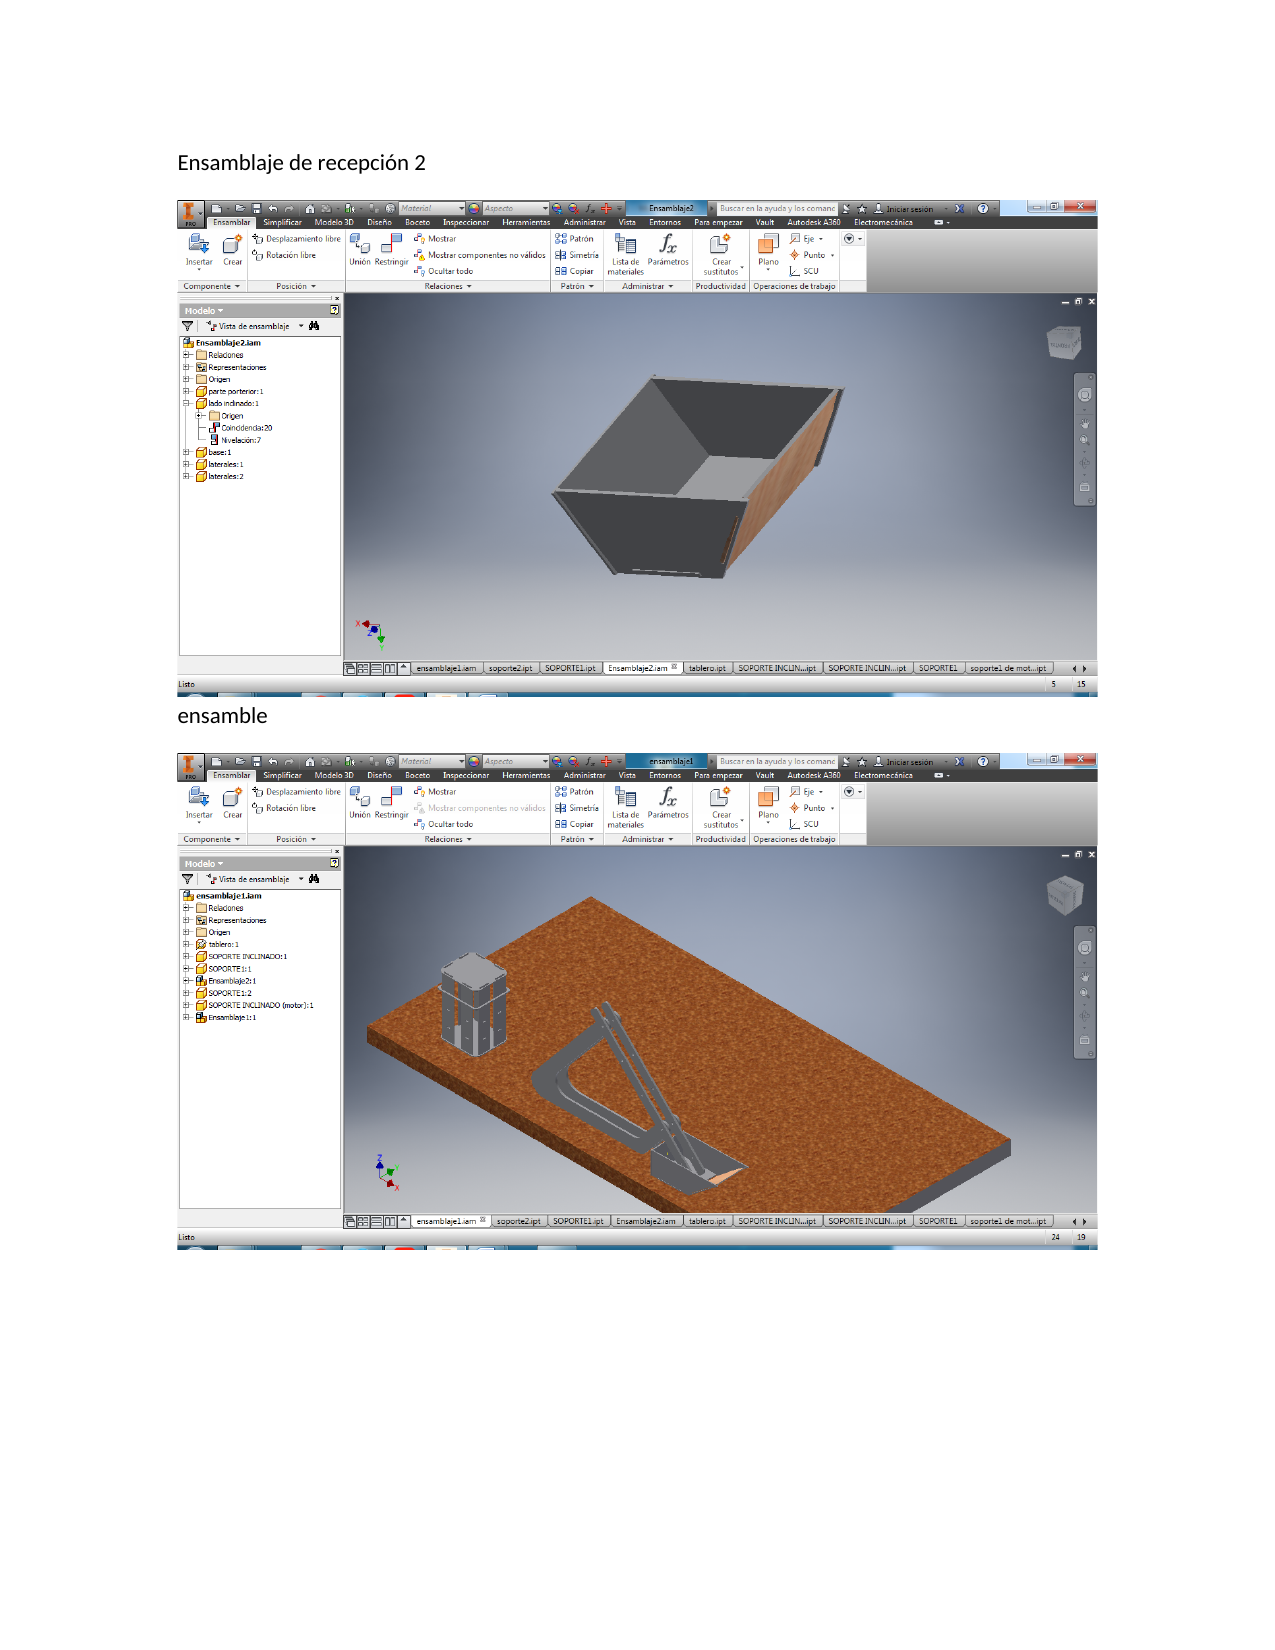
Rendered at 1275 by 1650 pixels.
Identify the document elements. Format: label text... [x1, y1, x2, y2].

picture [177, 753, 1098, 1250]
text ensamble [177, 697, 1098, 729]
picture [177, 200, 1098, 697]
text Ensamblaje de recepción 2 [177, 148, 1098, 176]
